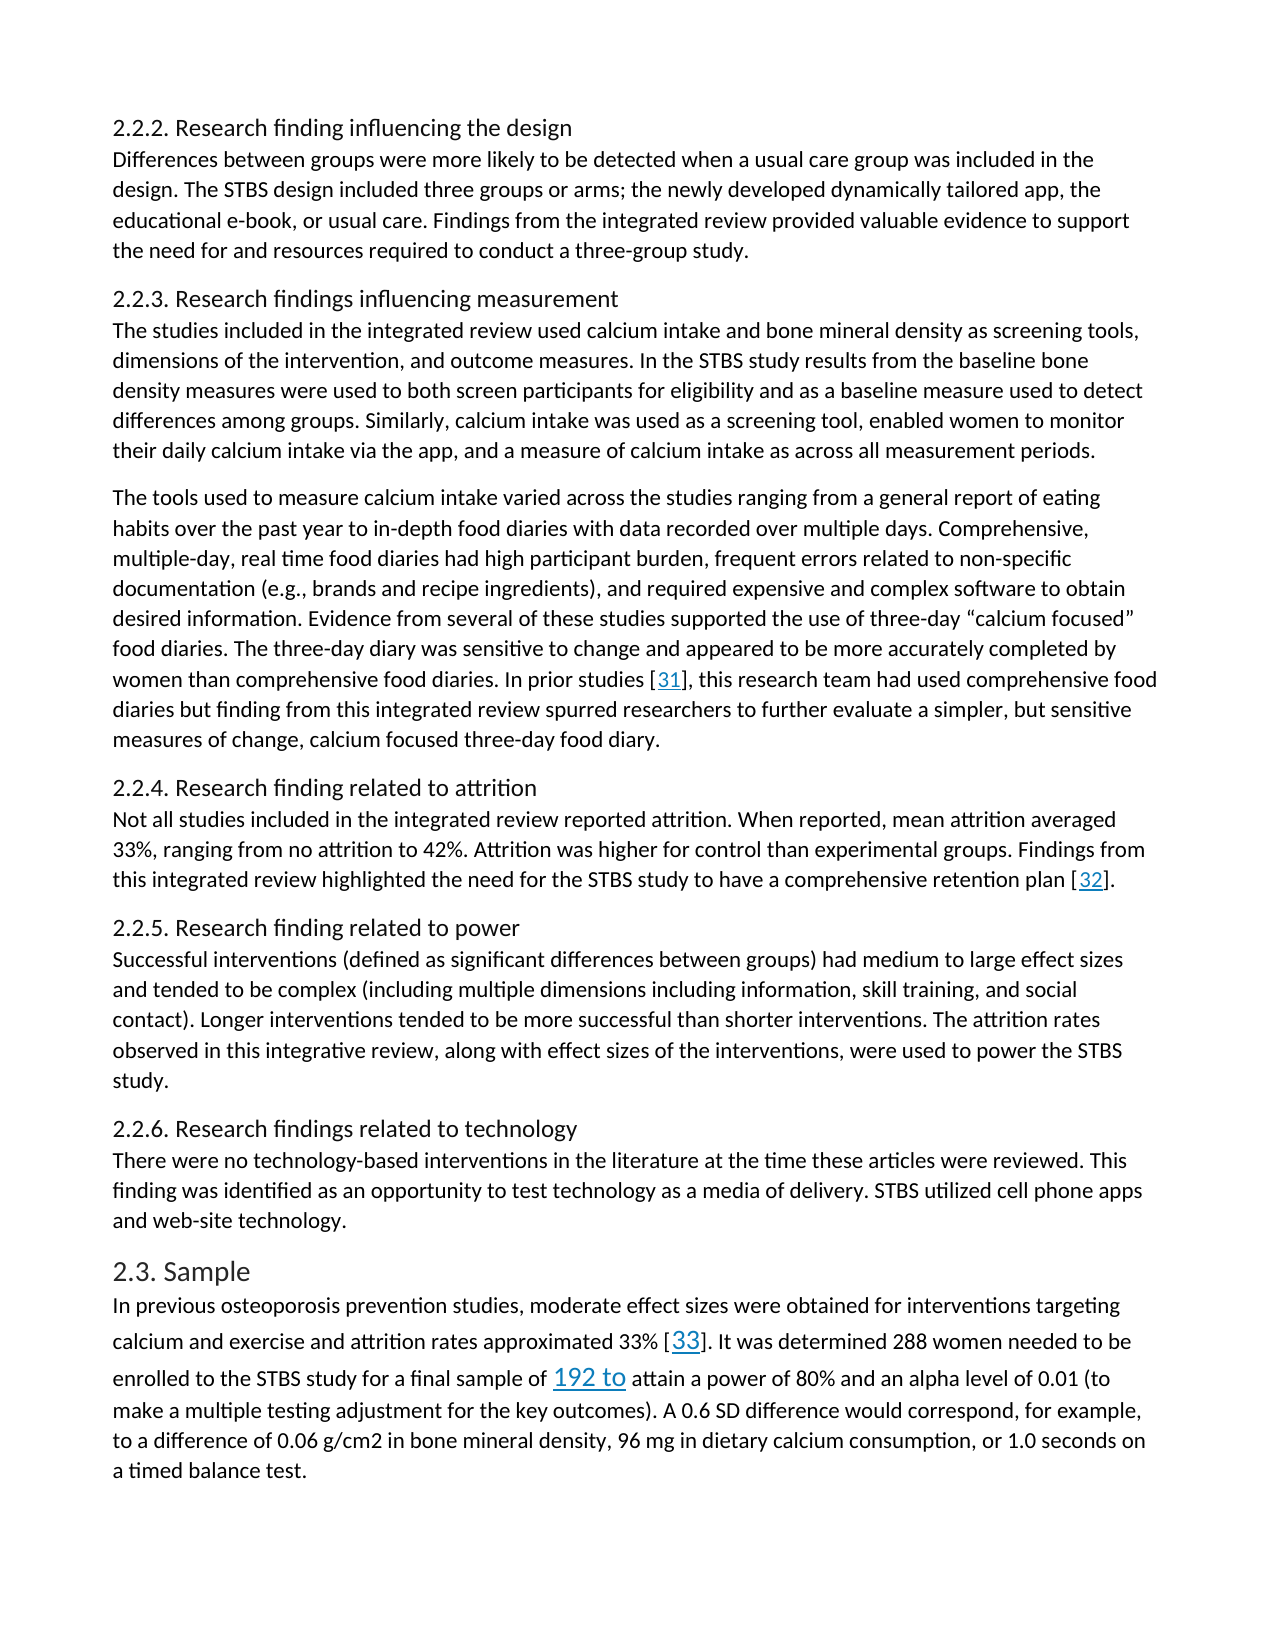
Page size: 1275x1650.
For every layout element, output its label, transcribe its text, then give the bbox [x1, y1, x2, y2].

subtitle 2.2.5. Research finding related to power [112, 912, 1162, 943]
subtitle 2.2.3. Research findings influencing measurement [112, 283, 1162, 313]
text Differences between groups were more likely to be detected when a usual care group was included in the design. The STBS design included three groups or arms; the newly developed dynamically tailored app, the educational e-book, or usual care. Findings from the integrated review provided valuable evidence to support the need for and resources required to conduct a three-group study. [112, 145, 1162, 264]
subtitle 2.2.6. Research findings related to technology [112, 1113, 1162, 1143]
text In previous osteoporosis prevention studies, moderate effect sizes were obtained for interventions targeting calcium and exercise and attrition rates approximated 33% [33]. It was determined 288 women needed to be enrolled to the STBS study for a final sample of 192 to attain a power of 80% and an alpha level of 0.01 (to make a multiple testing adjustment for the key outcomes). A 0.6 SD difference would correspond, for example, to a difference of 0.06 g/cm2 in bone mineral density, 96 mg in dietary calcium consumption, or 1.0 seconds on a timed balance test. [112, 1292, 1162, 1484]
text The tools used to measure calcium intake varied across the studies ranging from a general report of eating habits over the past year to in-depth food diaries with data recorded over multiple days. Comprehensive, multiple-day, real time food diaries had high participant burden, frequent errors related to non-specific documentation (e.g., brands and recipe ingredients), and required expensive and complex software to obtain desired information. Evidence from several of these studies supported the use of three-day “calcium focused” food diaries. The three-day diary was sensitive to change and appeared to be more accurately completed by women than comprehensive food diaries. In prior studies [31], this research team had used comprehensive food diaries but finding from this integrated review spurred researchers to further evaluate a simpler, but sensitive measures of change, calcium focused three-day food diary. [112, 483, 1162, 753]
subtitle 2.2.4. Research finding related to attrition [112, 772, 1162, 803]
subtitle 2.2.2. Research finding influencing the design [112, 112, 1162, 143]
subtitle 2.3. Sample [112, 1253, 1162, 1289]
text Successful interventions (defined as significant differences between groups) had medium to large effect sizes and tended to be complex (including multiple dimensions including information, skill training, and social contact). Longer interventions tended to be more successful than shorter interventions. The attrition rates observed in this integrative review, along with effect sizes of the interventions, were used to power the STBS study. [112, 945, 1162, 1094]
text There were no technology-based interventions in the literature at the time these articles were reviewed. This finding was identified as an opportunity to test technology as a media of delivery. STBS utilized cell phone apps and web-site technology. [112, 1146, 1162, 1234]
text Not all studies included in the integrated review reported attrition. When reported, mean attrition averaged 33%, ranging from no attrition to 42%. Attrition was higher for control than experimental groups. Findings from this integrated review highlighted the need for the STBS study to have a comprehensive retention plan [32]. [112, 805, 1162, 893]
text The studies included in the integrated review used calcium intake and bone mineral density as screening tools, dimensions of the intervention, and outcome measures. In the STBS study results from the baseline bone density measures were used to both screen participants for eligibility and as a baseline measure used to detect differences among groups. Similarly, calcium intake was used as a screening tool, enabled women to monitor their daily calcium intake via the app, and a measure of calcium intake as across all measurement periods. [112, 316, 1162, 465]
